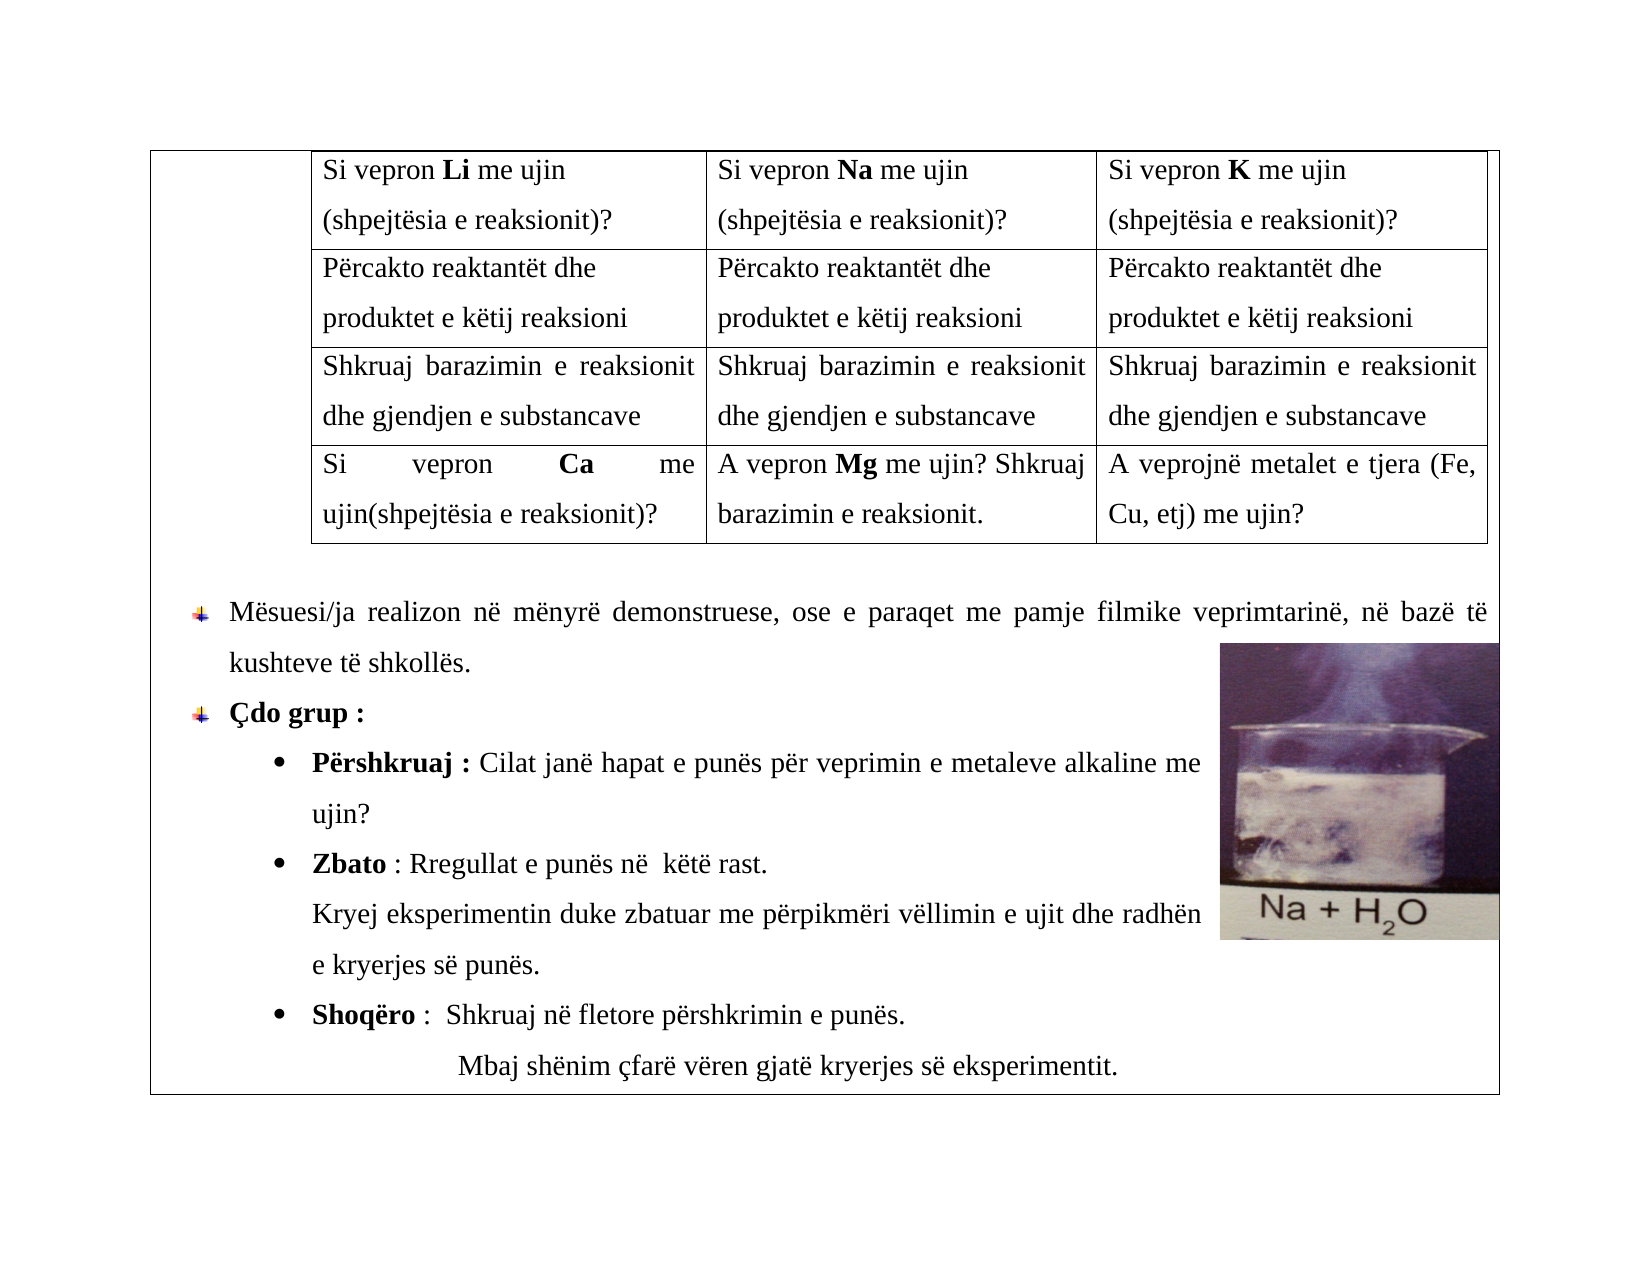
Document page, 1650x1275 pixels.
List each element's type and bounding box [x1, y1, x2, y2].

picture [192, 605, 209, 622]
picture [192, 705, 209, 723]
table_cell [151, 151, 1499, 1094]
picture [1220, 643, 1500, 940]
